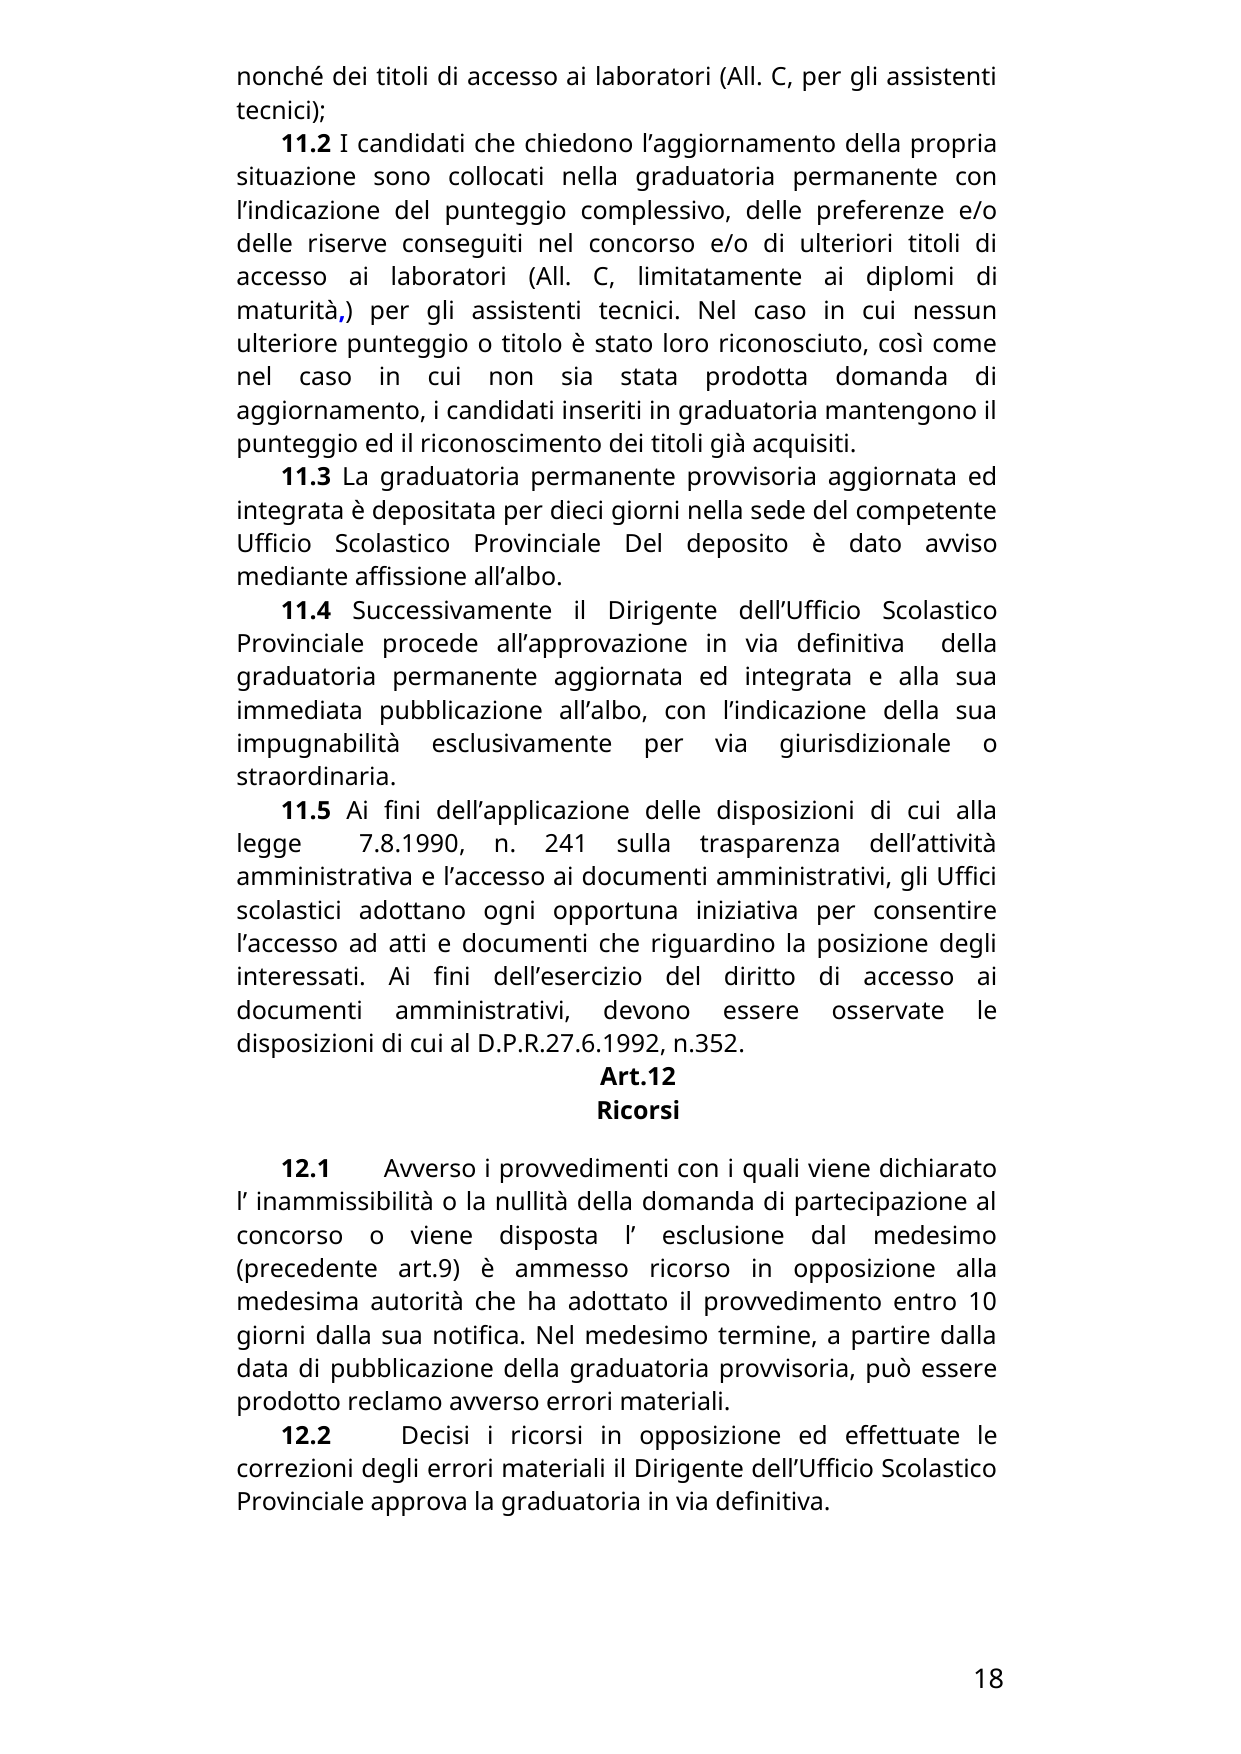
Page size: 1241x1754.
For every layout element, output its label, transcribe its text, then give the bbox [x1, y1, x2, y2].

text 11.2 I candidati che chiedono l’aggiornamento della propria situazione sono collocati nella graduatoria permanente con l’indicazione del punteggio complessivo, delle preferenze e/o delle riserve conseguiti nel concorso e/o di ulteriori titoli di accesso ai laboratori (All. C, limitatamente ai diplomi di maturità,) per gli assistenti tecnici. Nel caso in cui nessun ulteriore punteggio o titolo è stato loro riconosciuto, così come nel caso in cui non sia stata prodotta domanda di aggiornamento, i candidati inseriti in graduatoria mantengono il punteggio ed il riconoscimento dei titoli già acquisiti. [236, 126, 998, 459]
text 11.5 Ai fini dell’applicazione delle disposizioni di cui alla legge 7.8.1990, n. 241 sulla trasparenza dell’attività amministrativa e l’accesso ai documenti amministrativi, gli Uffici scolastici adottano ogni opportuna iniziativa per consentire l’accesso ad atti e documenti che riguardino la posizione degli interessati. Ai fini dell’esercizio del diritto di accesso ai documenti amministrativi, devono essere osservate le disposizioni di cui al D.P.R.27.6.1992, n.352. [236, 792, 998, 1059]
list Avverso i provvedimenti con i quali viene dichiarato l’ inammissibilità o la nullità della domanda di partecipazione al concorso o viene disposta l’ esclusione dal medesimo (precedente art.9) è ammesso ricorso in opposizione alla medesima autorità che ha adottato il provvedimento entro 10 giorni dalla sua notifica. Nel medesimo termine, a partire dalla data di pubblicazione della graduatoria provvisoria, può essere prodotto reclamo avverso errori materiali. [236, 1151, 998, 1417]
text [236, 59, 998, 126]
list Decisi i ricorsi in opposizione ed effettuate le correzioni degli errori materiali il Dirigente dell’Ufficio Scolastico Provinciale approva la graduatoria in via definitiva. [236, 1417, 998, 1517]
text 11.3 La graduatoria permanente provvisoria aggiornata ed integrata è depositata per dieci giorni nella sede del competente Ufficio Scolastico Provinciale Del deposito è dato avviso mediante affissione all’albo. [236, 459, 998, 592]
subtitle Art.12 Ricorsi [266, 1059, 1010, 1126]
text 11.4 Successivamente il Dirigente dell’Ufficio Scolastico Provinciale procede all’approvazione in via definitiva della graduatoria permanente aggiornata ed integrata e alla sua immediata pubblicazione all’albo, con l’indicazione della sua impugnabilità esclusivamente per via giurisdizionale o straordinaria. [236, 592, 998, 792]
